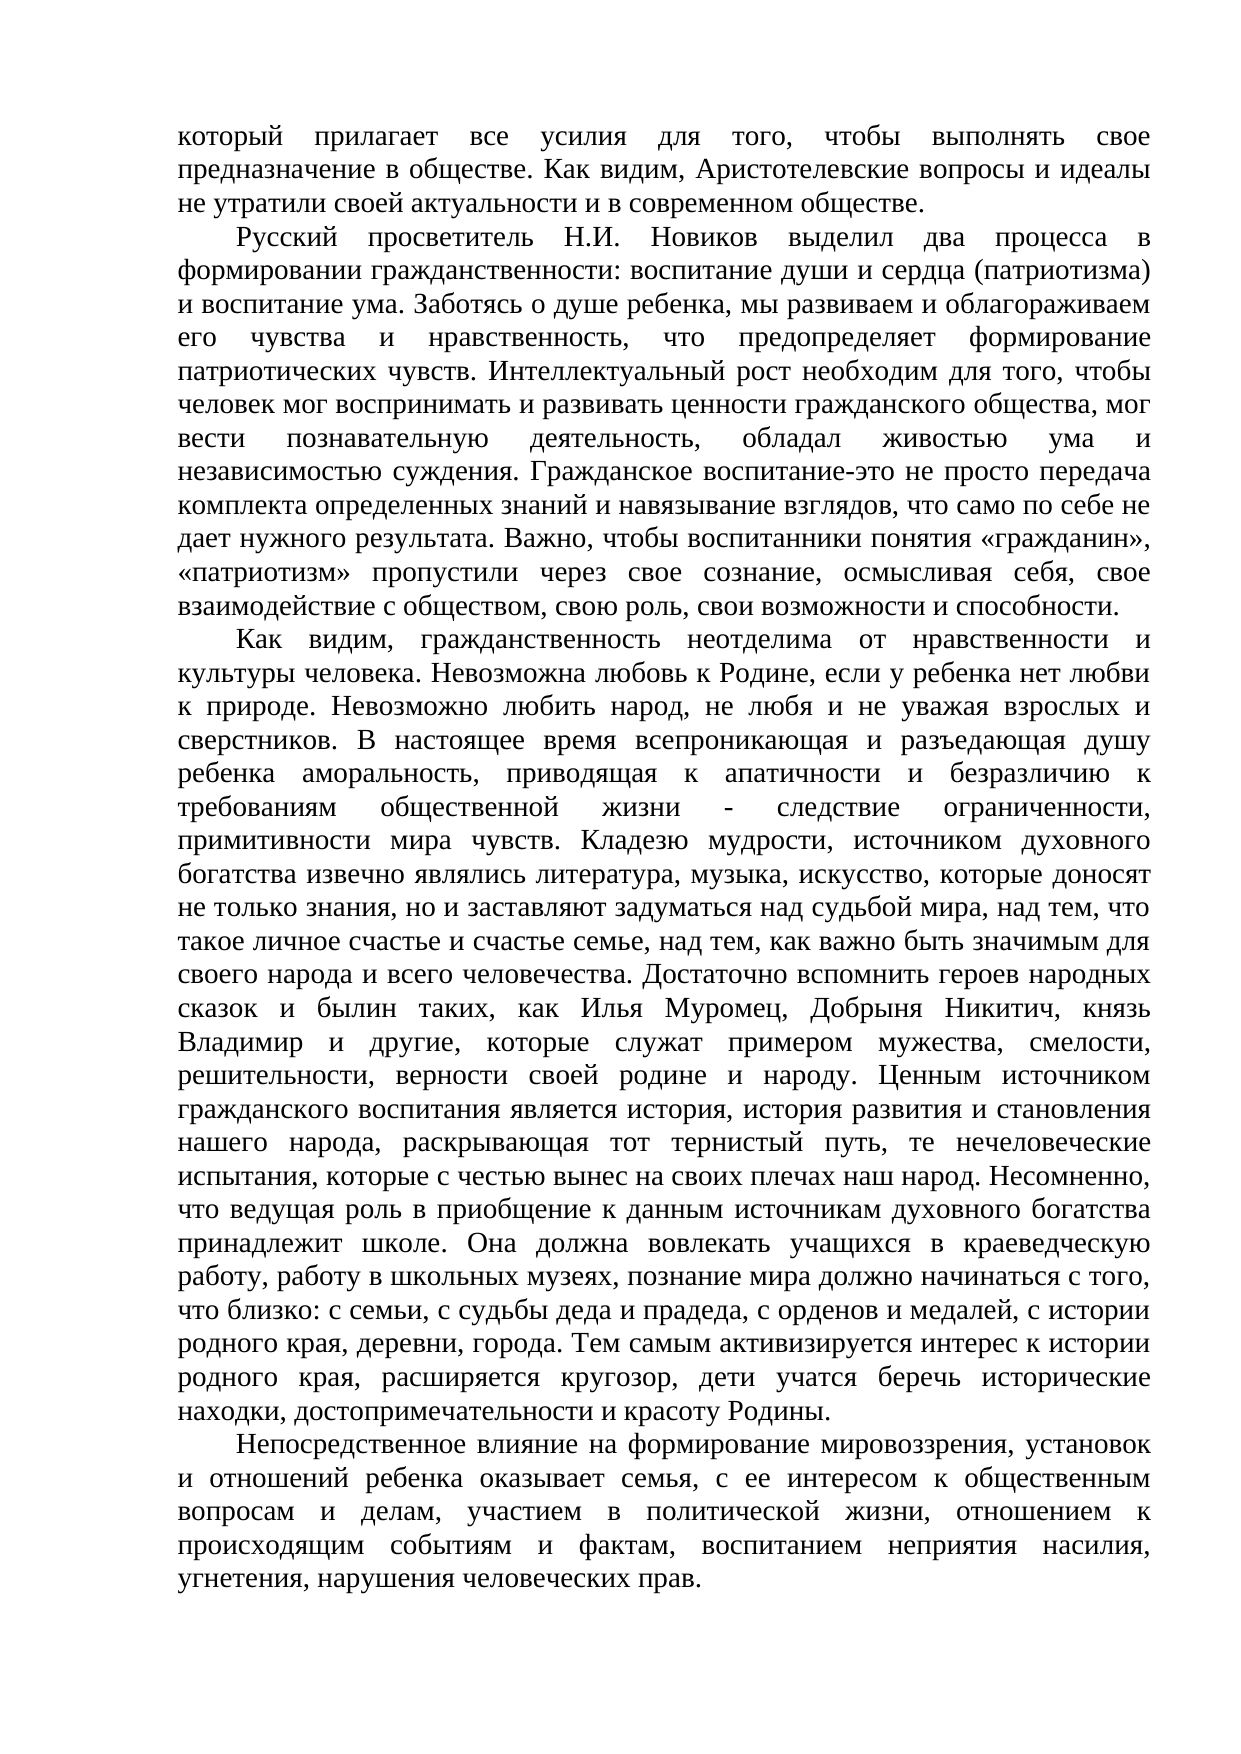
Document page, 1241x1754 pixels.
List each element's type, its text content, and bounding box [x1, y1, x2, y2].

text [177, 118, 1152, 219]
text Русский просветитель Н.И. Новиков выделил два процесса в формировании гражданственности: воспитание души и сердца (патриотизма) и воспитание ума. Заботясь о душе ребенка, мы развиваем и облагораживаем его чувства и нравственность, что предопределяет формирование патриотических чувств. Интеллектуальный рост необходим для того, чтобы человек мог воспринимать и развивать ценности гражданского общества, мог вести познавательную деятельность, обладал живостью ума и независимостью суждения. Гражданское воспитание-это не просто передача комплекта определенных знаний и навязывание взглядов, что само по себе не дает нужного результата. Важно, чтобы воспитанники понятия «гражданин», «патриотизм» пропустили через свое сознание, осмысливая себя, свое взаимодействие с обществом, свою роль, свои возможности и способности. [177, 219, 1152, 621]
text Как видим, гражданственность неотделима от нравственности и культуры человека. Невозможна любовь к Родине, если у ребенка нет любви к природе. Невозможно любить народ, не любя и не уважая взрослых и сверстников. В настоящее время всепроникающая и разъедающая душу ребенка аморальность, приводящая к апатичности и безразличию к требованиям общественной жизни - следствие ограниченности, примитивности мира чувств. Кладезю мудрости, источником духовного богатства извечно являлись литература, музыка, искусство, которые доносят не только знания, но и заставляют задуматься над судьбой мира, над тем, что такое личное счастье и счастье семье, над тем, как важно быть значимым для своего народа и всего человечества. Достаточно вспомнить героев народных сказок и былин таких, как Илья Муромец, Добрыня Никитич, князь Владимир и другие, которые служат примером мужества, смелости, решительности, верности своей родине и народу. Ценным источником гражданского воспитания является история, история развития и становления нашего народа, раскрывающая тот тернистый путь, те нечеловеческие испытания, которые с честью вынес на своих плечах наш народ. Несомненно, что ведущая роль в приобщение к данным источникам духовного богатства принадлежит школе. Она должна вовлекать учащихся в краеведческую работу, работу в школьных музеях, познание мира должно начинаться с того, что близко: с семьи, с судьбы деда и прадеда, с орденов и медалей, с истории родного края, деревни, города. Тем самым активизируется интерес к истории родного края, расширяется кругозор, дети учатся беречь исторические находки, достопримечательности и красоту Родины. [177, 621, 1152, 1426]
text Непосредственное влияние на формирование мировоззрения, установок и отношений ребенка оказывает семья, с ее интересом к общественным вопросам и делам, участием в политической жизни, отношением к происходящим событиям и фактам, воспитанием неприятия насилия, угнетения, нарушения человеческих прав. [177, 1426, 1152, 1594]
